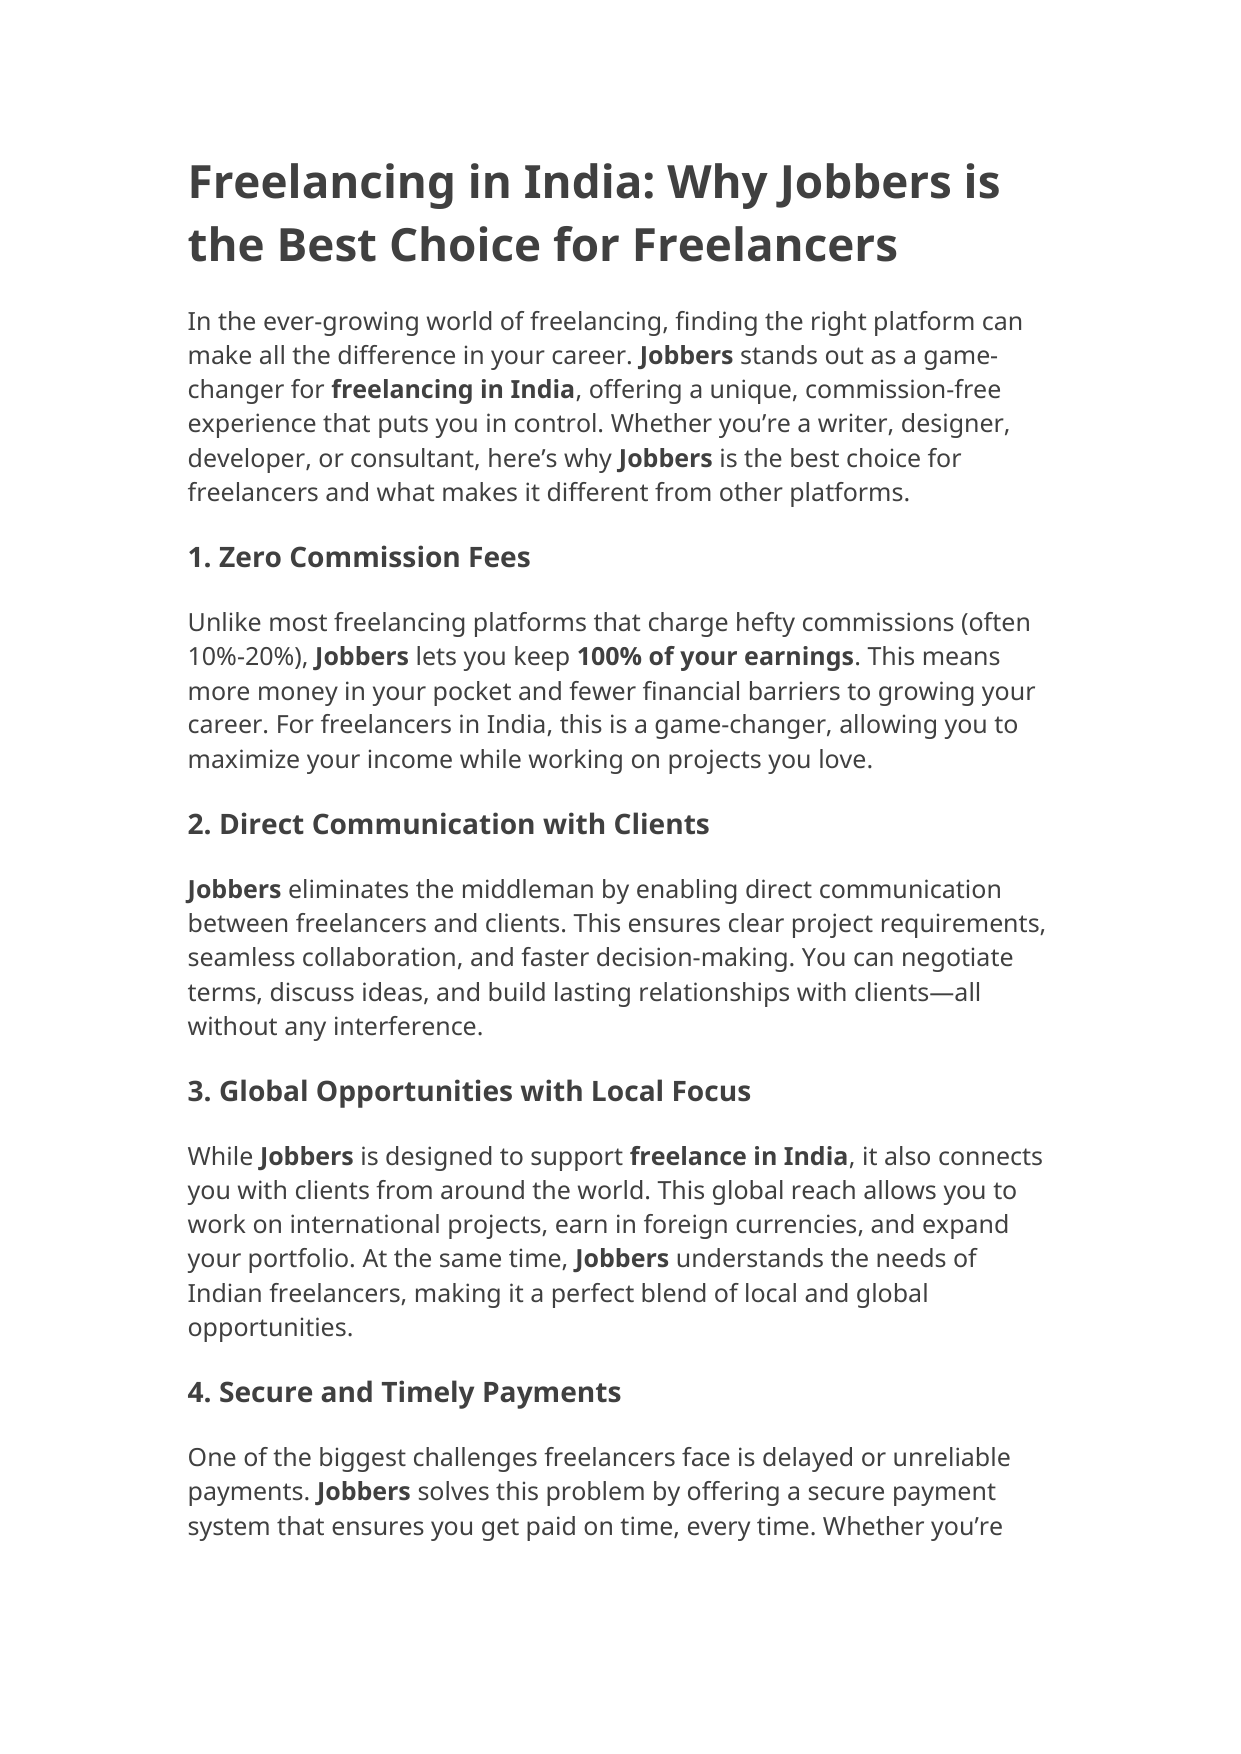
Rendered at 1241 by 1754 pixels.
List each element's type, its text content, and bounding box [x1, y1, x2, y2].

text Unlike most freelancing platforms that charge hefty commissions (often 10%-20%), Jobbers lets you keep 100% of your earnings. This means more money in your pocket and fewer financial barriers to growing your career. For freelancers in India, this is a game-changer, allowing you to maximize your income while working on projects you love. [187, 605, 1053, 775]
text Freelancing in India: Why Jobbers is the Best Choice for Freelancers [187, 150, 1053, 275]
subtitle 3. Global Opportunities with Local Focus [187, 1071, 1053, 1110]
text In the ever-growing world of freelancing, finding the right platform can make all the difference in your career. Jobbers stands out as a game-changer for freelancing in India, offering a unique, commission-free experience that puts you in control. Whether you’re a writer, designer, developer, or consultant, here’s why Jobbers is the best choice for freelancers and what makes it different from other platforms. [187, 304, 1053, 508]
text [187, 1440, 1053, 1542]
text Jobbers eliminates the middleman by enabling direct communication between freelancers and clients. This ensures clear project requirements, seamless collaboration, and faster decision-making. You can negotiate terms, discuss ideas, and build lasting relationships with clients—all without any interference. [187, 872, 1053, 1042]
subtitle 2. Direct Communication with Clients [187, 804, 1053, 843]
text While Jobbers is designed to support freelance in India, it also connects you with clients from around the world. This global reach allows you to work on international projects, earn in foreign currencies, and expand your portfolio. At the same time, Jobbers understands the needs of Indian freelancers, making it a perfect blend of local and global opportunities. [187, 1139, 1053, 1343]
subtitle 4. Secure and Timely Payments [187, 1372, 1053, 1411]
subtitle 1. Zero Commission Fees [187, 537, 1053, 576]
